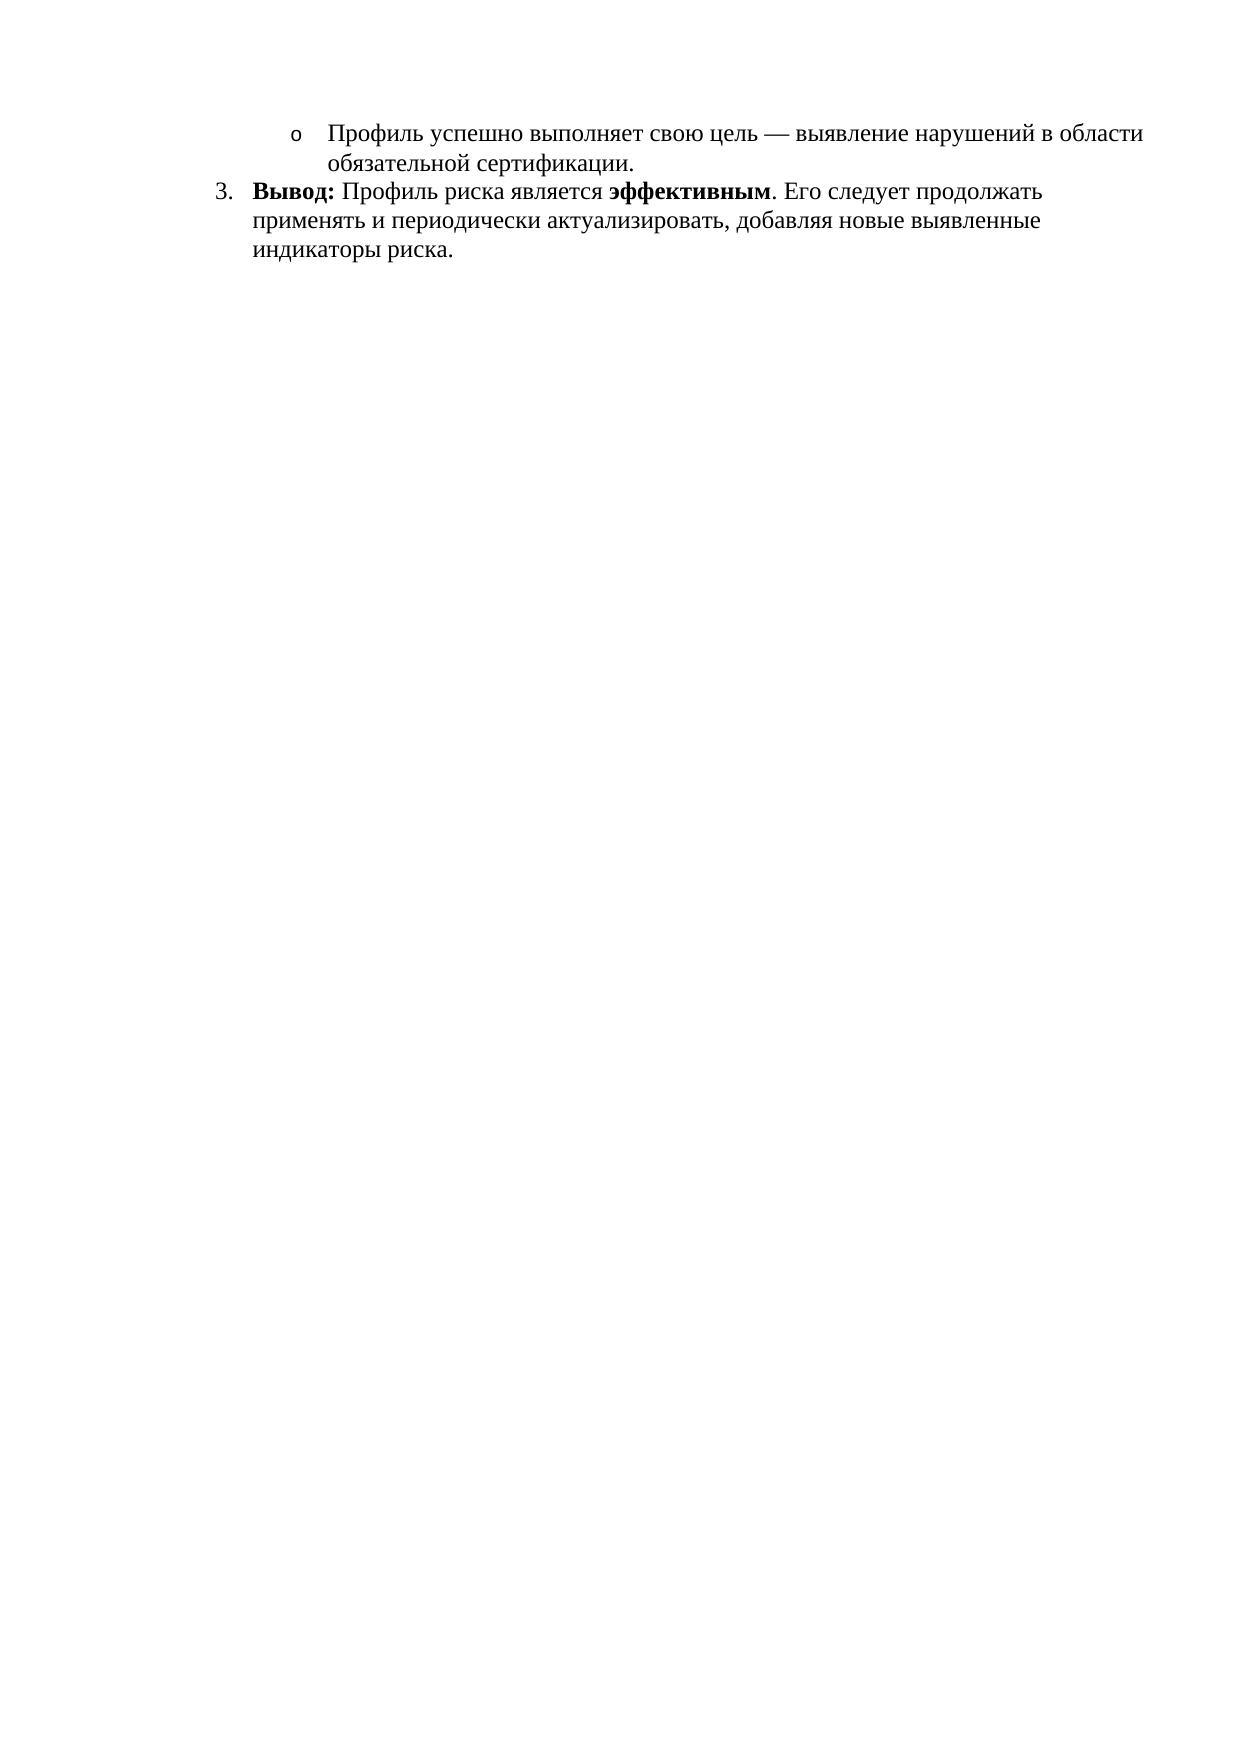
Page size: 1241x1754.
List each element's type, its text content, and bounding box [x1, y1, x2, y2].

list Профиль успешно выполняет свою цель — выявление нарушений в области обязательной сертификации. [290, 118, 1152, 176]
list Вывод: Профиль риска является эффективным. Его следует продолжать применять и периодически актуализировать, добавляя новые выявленные индикаторы риска. [215, 176, 1152, 263]
